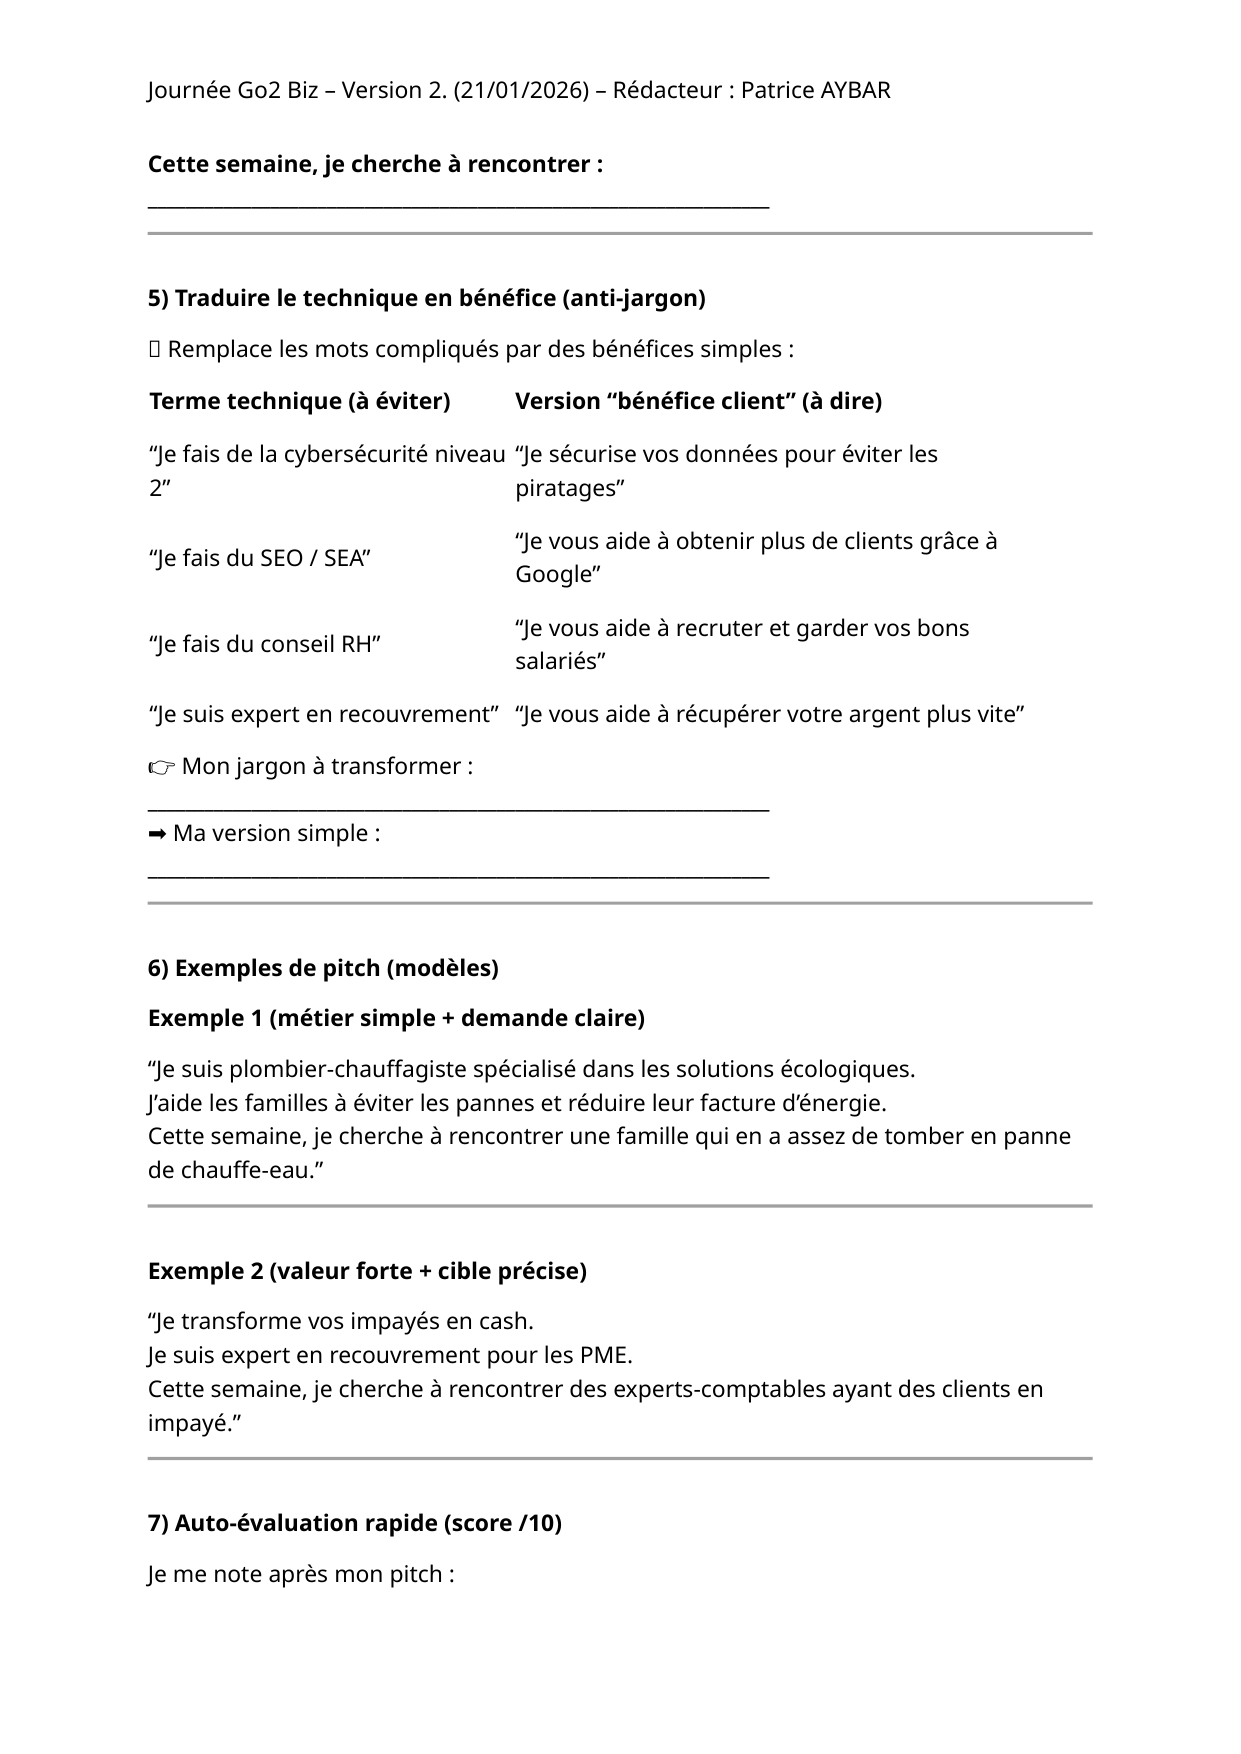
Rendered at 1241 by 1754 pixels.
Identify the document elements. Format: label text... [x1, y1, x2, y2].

text “Je transforme vos impayés en cash. Je suis expert en recouvrement pour les PME. Cette semaine, je cherche à rencontrer des experts-comptables ayant des clients en impayé.” [148, 1305, 1093, 1438]
table_cell “Je vous aide à récupérer votre argent plus vite” [514, 697, 1051, 750]
table_cell “Je suis expert en recouvrement” [148, 697, 514, 750]
table_cell “Je fais du conseil RH” [148, 610, 514, 697]
text 6) Exemples de pitch (modèles) [148, 952, 1093, 983]
table_cell “Je fais du SEO / SEA” [148, 523, 514, 610]
text Je me note après mon pitch : [148, 1558, 1093, 1589]
text 📌 Remplace les mots compliqués par des bénéfices simples : [148, 333, 1093, 364]
table_header Terme technique (à éviter) [148, 383, 514, 436]
text 5) Traduire le technique en bénéfice (anti-jargon) [148, 282, 1093, 313]
table_cell “Je fais de la cybersécurité niveau 2” [148, 436, 514, 523]
table_cell “Je vous aide à recruter et garder vos bons salariés” [514, 610, 1051, 697]
text 👉 Mon jargon à transformer : __________________________________________________________________ ➡️ Ma version simple : __________________________________________________________________ [148, 750, 1093, 882]
text 7) Auto-évaluation rapide (score /10) [148, 1507, 1093, 1539]
text Exemple 2 (valeur forte + cible précise) [148, 1255, 1093, 1286]
table_header Version “bénéfice client” (à dire) [514, 383, 1051, 436]
table_cell “Je vous aide à obtenir plus de clients grâce à Google” [514, 523, 1051, 610]
text Cette semaine, je cherche à rencontrer : __________________________________________________________________ [148, 148, 1093, 213]
text “Je suis plombier-chauffagiste spécialisé dans les solutions écologiques. J’aide les familles à éviter les pannes et réduire leur facture d’énergie. Cette semaine, je cherche à rencontrer une famille qui en a assez de tomber en panne de chauffe-eau.” [148, 1053, 1093, 1185]
text Exemple 1 (métier simple + demande claire) [148, 1002, 1093, 1034]
table_cell “Je sécurise vos données pour éviter les piratages” [514, 436, 1051, 523]
